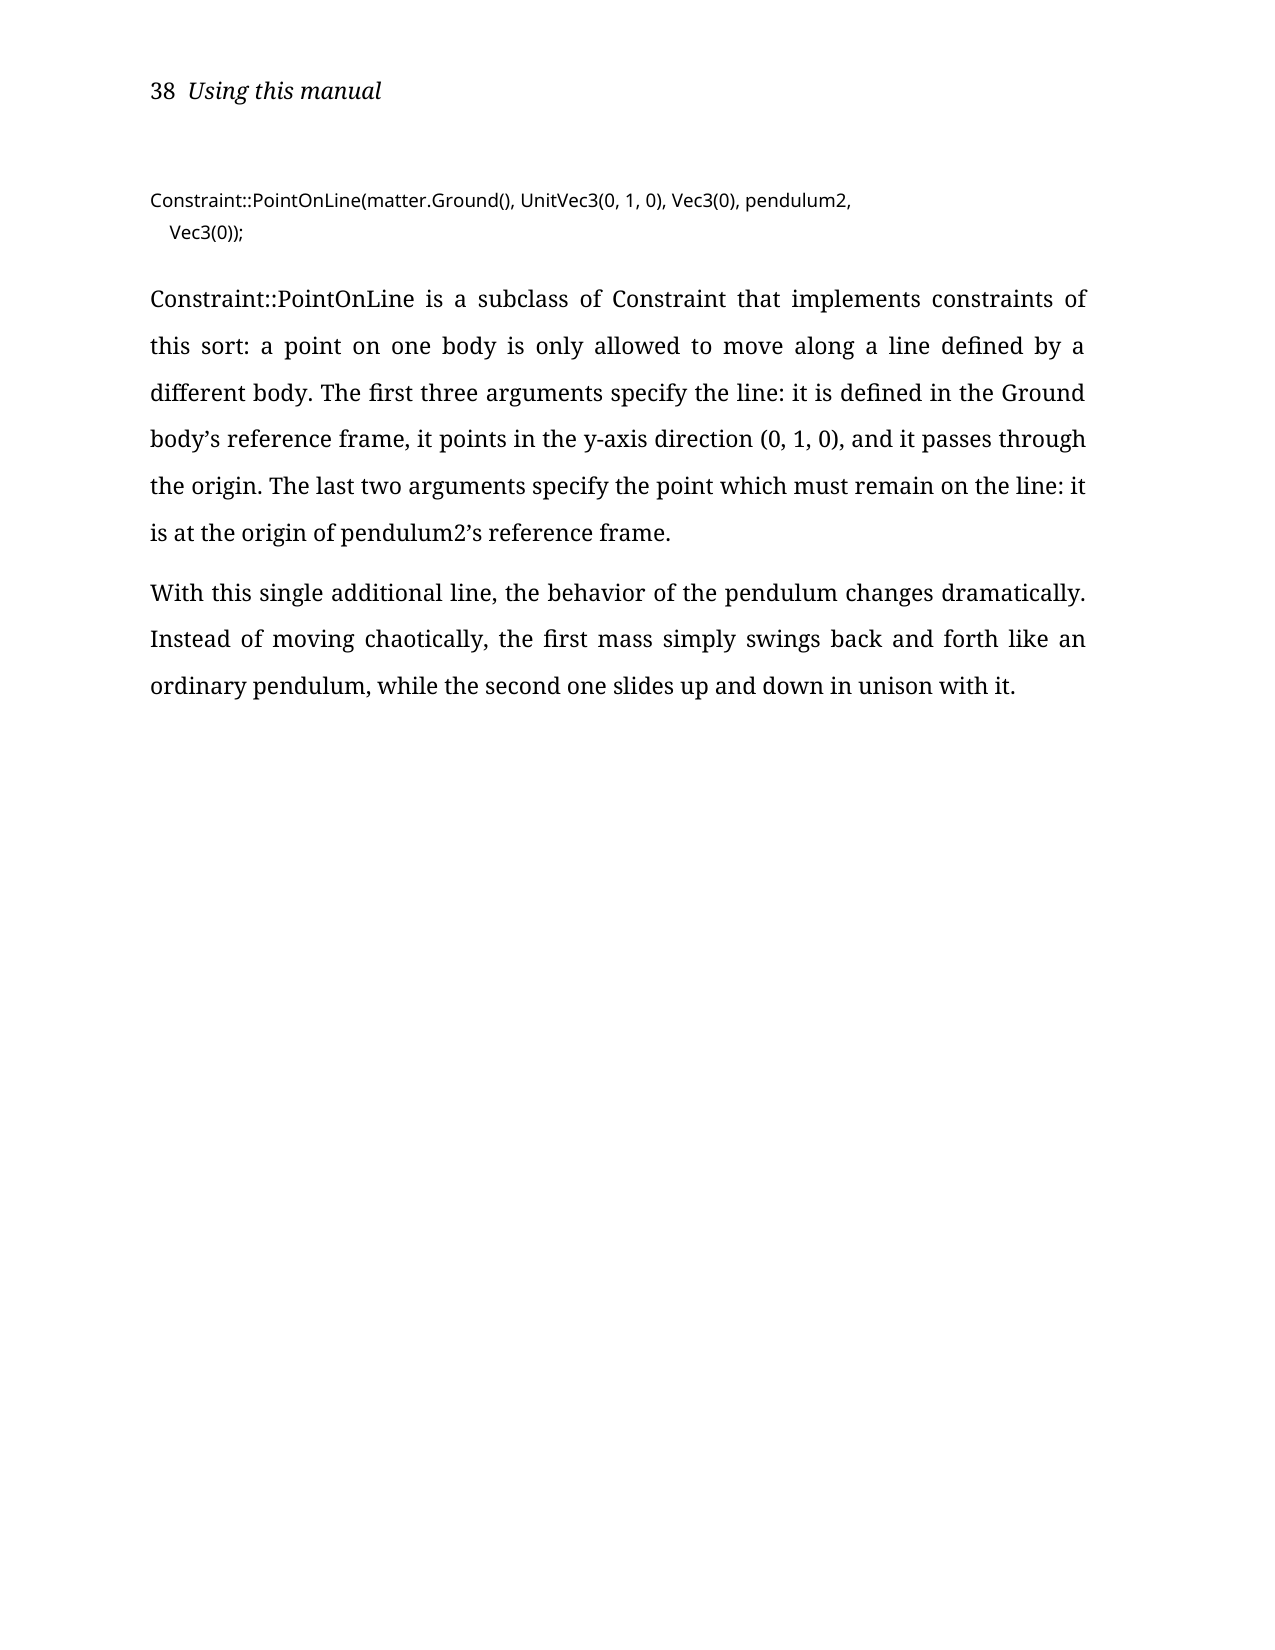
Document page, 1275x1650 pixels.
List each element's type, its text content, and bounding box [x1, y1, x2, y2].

text Constraint::PointOnLine(matter.Ground(), UnitVec3(0, 1, 0), Vec3(0), pendulum2, [150, 187, 1087, 213]
text Constraint::PointOnLine is a subclass of Constraint that implements constraints of this sort: a point on one body is only allowed to move along a line defined by a different body. The first three arguments specify the line: it is defined in the Ground body’s reference frame, it points in the y-axis direction (0, 1, 0), and it passes through the origin. The last two arguments specify the point which must remain on the line: it is at the origin of pendulum2’s reference frame. [150, 283, 1087, 548]
text Vec3(0)); [150, 219, 1087, 245]
text With this single additional line, the behavior of the pendulum changes dramatically. Instead of moving chaotically, the first mass simply swings back and forth like an ordinary pendulum, while the second one slides up and down in unison with it. [150, 577, 1087, 702]
